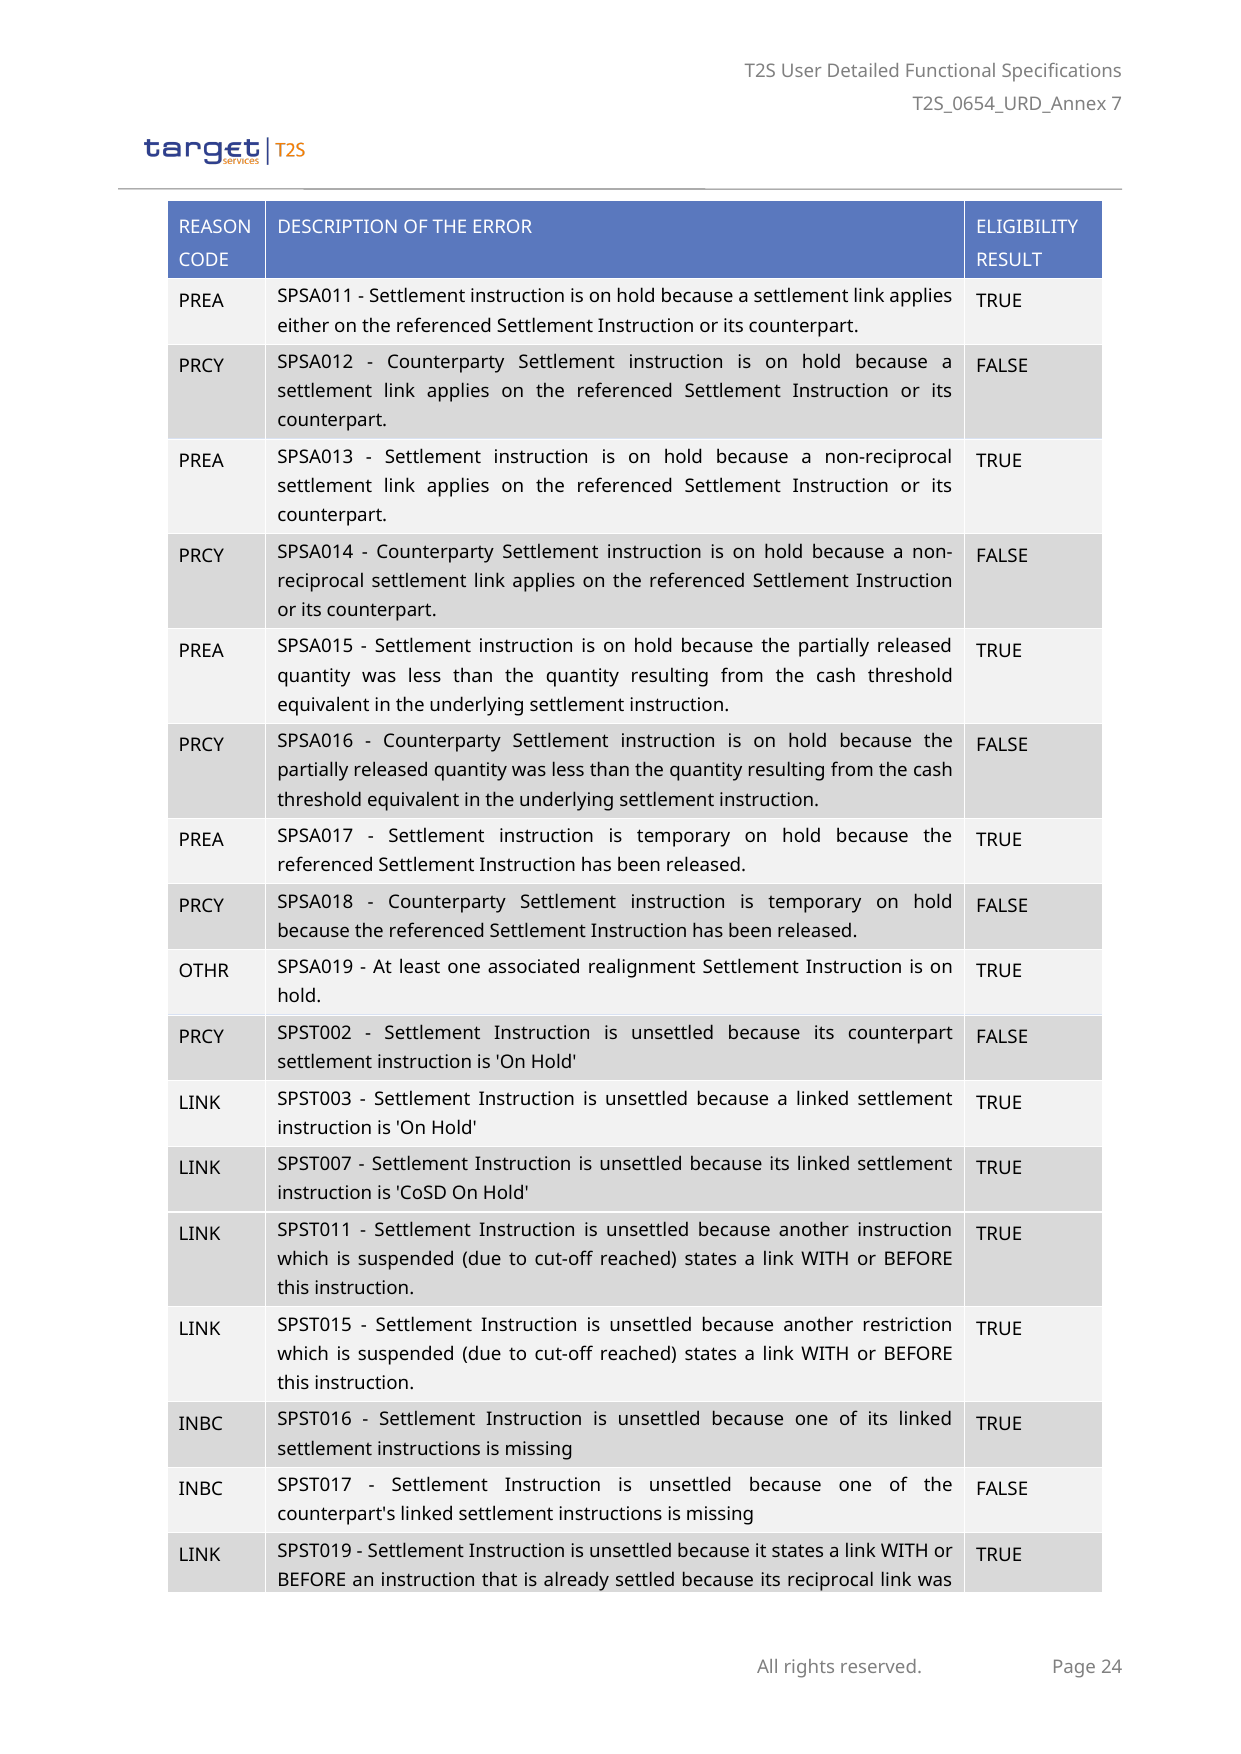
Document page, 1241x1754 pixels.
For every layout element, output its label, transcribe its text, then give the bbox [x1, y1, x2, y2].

table_cell PRCY [168, 724, 265, 818]
table_cell PRCY [168, 345, 265, 438]
table_cell SPSA019 - At least one associated realignment Settlement Instruction is on hold. [266, 950, 964, 1014]
table_cell SPST007 - Settlement Instruction is unsettled because its linked settlement instruction is 'CoSD On Hold' [266, 1147, 964, 1211]
table_cell TRUE [965, 440, 1102, 533]
table_cell FALSE [965, 1468, 1102, 1532]
table_cell FALSE [965, 884, 1102, 949]
table_cell LINK [168, 1081, 265, 1146]
table_cell SPST015 - Settlement Instruction is unsettled because another restriction which is suspended (due to cut-off reached) states a link WITH or BEFORE this instruction. [266, 1307, 964, 1401]
table_cell PRCY [168, 534, 265, 628]
table_cell LINK [168, 1147, 265, 1211]
table_cell PRCY [168, 1016, 265, 1080]
table_cell LINK [168, 1307, 265, 1401]
table_header ELIGIBILITY RESULT [965, 201, 1102, 278]
table_cell INBC [168, 1402, 265, 1467]
table_cell SPSA017 - Settlement instruction is temporary on hold because the referenced Settlement Instruction has been released. [266, 819, 964, 883]
picture [127, 107, 313, 194]
table_cell PREA [168, 440, 265, 533]
table_cell TRUE [965, 1147, 1102, 1211]
table_cell SPSA012 - Counterparty Settlement instruction is on hold because a settlement link applies on the referenced Settlement Instruction or its counterpart. [266, 345, 964, 438]
table_cell SPST016 - Settlement Instruction is unsettled because one of its linked settlement instructions is missing [266, 1402, 964, 1467]
table_header REASON CODE [168, 201, 265, 278]
table_cell SPST017 - Settlement Instruction is unsettled because one of the counterpart's linked settlement instructions is missing [266, 1468, 964, 1532]
table_cell OTHR [168, 950, 265, 1014]
table_cell LINK [168, 1213, 265, 1306]
table_cell TRUE [965, 819, 1102, 883]
table_cell FALSE [965, 534, 1102, 628]
table_cell SPST011 - Settlement Instruction is unsettled because another instruction which is suspended (due to cut-off reached) states a link WITH or BEFORE this instruction. [266, 1213, 964, 1306]
table_header DESCRIPTION OF THE ERROR [266, 201, 964, 278]
table_cell SPSA018 - Counterparty Settlement instruction is temporary on hold because the referenced Settlement Instruction has been released. [266, 884, 964, 949]
table_cell SPST003 - Settlement Instruction is unsettled because a linked settlement instruction is 'On Hold' [266, 1081, 964, 1146]
table_cell PRCY [168, 884, 265, 949]
table_cell SPSA013 - Settlement instruction is on hold because a non-reciprocal settlement link applies on the referenced Settlement Instruction or its counterpart. [266, 440, 964, 533]
table_cell SPST002 - Settlement Instruction is unsettled because its counterpart settlement instruction is 'On Hold' [266, 1016, 964, 1080]
table_cell FALSE [965, 345, 1102, 438]
table_cell SPSA015 - Settlement instruction is on hold because the partially released quantity was less than the quantity resulting from the cash threshold equivalent in the underlying settlement instruction. [266, 629, 964, 723]
table_cell LINK [168, 1533, 265, 1592]
table_cell TRUE [965, 1213, 1102, 1306]
table_cell PREA [168, 279, 265, 344]
table_cell TRUE [965, 950, 1102, 1014]
table_cell FALSE [965, 1016, 1102, 1080]
table_cell TRUE [965, 1081, 1102, 1146]
table_cell SPSA011 - Settlement instruction is on hold because a settlement link applies either on the referenced Settlement Instruction or its counterpart. [266, 279, 964, 344]
table_cell TRUE [965, 629, 1102, 723]
table_cell TRUE [965, 1402, 1102, 1467]
table_cell PREA [168, 629, 265, 723]
table_cell PREA [168, 819, 265, 883]
table_cell FALSE [965, 724, 1102, 818]
table_cell SPSA016 - Counterparty Settlement instruction is on hold because the partially released quantity was less than the quantity resulting from the cash threshold equivalent in the underlying settlement instruction. [266, 724, 964, 818]
table_cell TRUE [965, 1533, 1102, 1592]
table_cell TRUE [965, 279, 1102, 344]
table_cell INBC [168, 1468, 265, 1532]
table_cell SPSA014 - Counterparty Settlement instruction is on hold because a non-reciprocal settlement link applies on the referenced Settlement Instruction or its counterpart. [266, 534, 964, 628]
table_cell TRUE [965, 1307, 1102, 1401]
